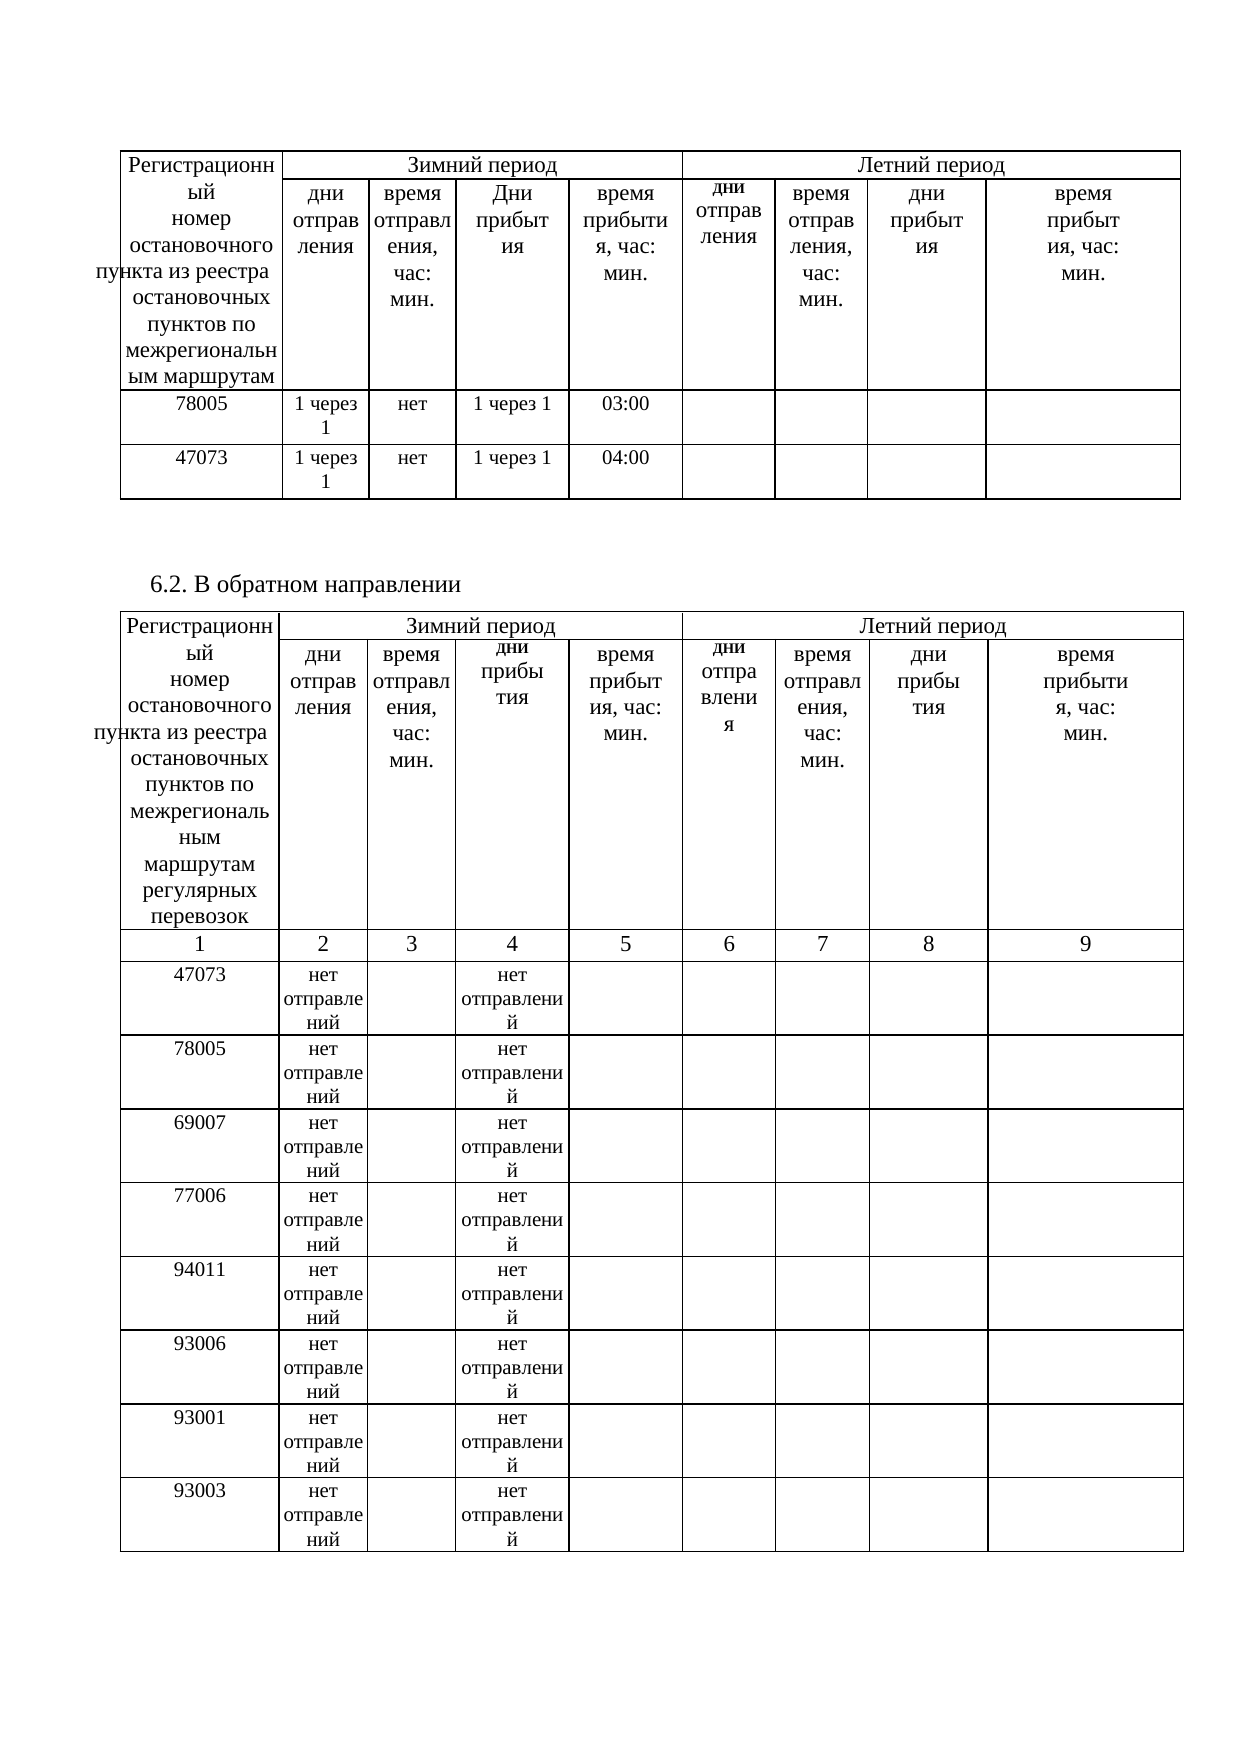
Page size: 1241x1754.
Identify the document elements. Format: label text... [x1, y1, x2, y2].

table_cell нет отправлений [456, 1331, 568, 1403]
table_cell [987, 445, 1180, 498]
table_cell нет отправлений [456, 1036, 568, 1108]
table_cell [776, 1478, 869, 1551]
table_header Регистрационный номер остановочного пункта из реестра остановочных пунктов по межрегиональным маршрутам регулярных перевозок [121, 152, 282, 389]
table_cell дни отправ ления [280, 640, 367, 929]
table_cell 9 [989, 930, 1183, 961]
table_cell 3 [368, 930, 455, 961]
table_cell [989, 1036, 1183, 1108]
table_cell [776, 962, 869, 1034]
table_cell [683, 445, 774, 498]
table_cell нет отправлений [456, 1110, 568, 1182]
table_cell [989, 1405, 1183, 1477]
table_cell 8 [870, 930, 987, 961]
table_cell [989, 1110, 1183, 1182]
table_cell [776, 445, 867, 498]
table_header Зимний период [283, 152, 682, 178]
table_cell [870, 1478, 987, 1551]
table_cell [870, 1036, 987, 1108]
table_cell нет отправлений [456, 1405, 568, 1477]
table_cell [776, 1036, 869, 1108]
table_cell [683, 1036, 775, 1108]
table_cell [368, 1257, 455, 1329]
table_cell 1 через 1 [283, 445, 368, 498]
table_cell 69007 [121, 1110, 278, 1182]
table_cell [570, 962, 682, 1034]
table_cell 04:00 [570, 445, 682, 498]
table_cell 7 [776, 930, 869, 961]
table_cell время прибыт ия, час: мин. [570, 640, 682, 929]
table_cell 77006 [121, 1183, 278, 1256]
table_cell 78005 [121, 391, 282, 444]
table_cell [870, 1405, 987, 1477]
table_cell [570, 1257, 682, 1329]
table_cell [570, 1331, 682, 1403]
table_cell время отправл ения, час: мин. [776, 640, 869, 929]
table_cell [683, 1257, 775, 1329]
table_cell [868, 391, 985, 444]
table_cell [683, 1478, 775, 1551]
table_cell нет [370, 445, 455, 498]
table_cell [989, 1478, 1183, 1551]
table_cell 1 через 1 [457, 445, 568, 498]
table_cell [683, 1405, 775, 1477]
table_cell 4 [456, 930, 568, 961]
table_cell 93003 [121, 1478, 278, 1551]
table_cell [683, 1331, 775, 1403]
table_cell дни прибыт ия [868, 180, 985, 389]
table_cell [989, 1257, 1183, 1329]
table_cell время отправл ения, час: мин. [370, 180, 455, 389]
table_header Летний период [683, 612, 1183, 639]
table_cell нет отправлений [280, 1110, 367, 1182]
table_cell 1 через 1 [283, 391, 368, 444]
table_cell 5 [570, 930, 682, 961]
table_cell дни прибы тия [870, 640, 987, 929]
table_cell [368, 1183, 455, 1256]
table_cell нет отправлений [280, 1183, 367, 1256]
table_cell [776, 1257, 869, 1329]
table_cell нет отправлений [280, 962, 367, 1034]
table_cell ДНИ отправ ления [683, 180, 774, 389]
table_cell время прибыти я, час: мин. [570, 180, 682, 389]
table_cell [776, 1331, 869, 1403]
table_cell [570, 1478, 682, 1551]
table_cell нет отправлений [456, 1257, 568, 1329]
table_cell 78005 [121, 1036, 278, 1108]
table_cell 2 [280, 930, 367, 961]
table_cell [683, 1110, 775, 1182]
table_cell [570, 1183, 682, 1256]
table_cell [368, 1405, 455, 1477]
table_cell время отправл ения, час: мин. [368, 640, 455, 929]
table_cell [776, 1405, 869, 1477]
table_cell нет отправлений [456, 962, 568, 1034]
table_cell нет [370, 391, 455, 444]
table_header Регистрационный номер остановочного пункта из реестра остановочных пунктов по межрегиональным маршрутам регулярных перевозок [121, 612, 279, 929]
table_cell нет отправлений [280, 1478, 367, 1551]
table_cell [368, 1478, 455, 1551]
table_cell [989, 1331, 1183, 1403]
table_cell 93001 [121, 1405, 278, 1477]
table_cell 47073 [121, 445, 282, 498]
table_cell 1 через 1 [457, 391, 568, 444]
table_cell [870, 1257, 987, 1329]
table_cell 93006 [121, 1331, 278, 1403]
table_cell [868, 445, 985, 498]
table_cell нет отправлений [280, 1331, 367, 1403]
table_cell дни отправ ления [283, 180, 368, 389]
table_cell нет отправлений [456, 1183, 568, 1256]
table_header Зимний период [280, 612, 682, 639]
table_cell [989, 962, 1183, 1034]
table_cell [870, 1183, 987, 1256]
table_cell ДНИ прибы тия [456, 640, 568, 929]
table_cell [683, 1183, 775, 1256]
table_cell [989, 1183, 1183, 1256]
table_cell 47073 [121, 962, 278, 1034]
table_cell время прибыт ия, час: мин. [987, 180, 1180, 389]
table_cell [570, 1110, 682, 1182]
table_cell нет отправлений [280, 1405, 367, 1477]
table_header Летний период [683, 152, 1180, 178]
table_cell [368, 1331, 455, 1403]
table_cell [776, 1183, 869, 1256]
table_cell [368, 1036, 455, 1108]
table_cell [683, 962, 775, 1034]
table_cell [776, 391, 867, 444]
table_cell [570, 1036, 682, 1108]
table_cell [570, 1405, 682, 1477]
table_cell ДНИ отпра влени я [683, 640, 775, 929]
table_cell 6 [683, 930, 775, 961]
text 6.2. В обратном направлении [150, 569, 1090, 598]
table_cell [776, 1110, 869, 1182]
table_cell [870, 962, 987, 1034]
table_cell 1 [121, 930, 278, 961]
table_cell [368, 962, 455, 1034]
table_cell Дни прибыт ия [457, 180, 568, 389]
table_cell [987, 391, 1180, 444]
table_cell нет отправлений [456, 1478, 568, 1551]
table_cell 94011 [121, 1257, 278, 1329]
table_cell нет отправлений [280, 1257, 367, 1329]
table_cell время отправ ления, час: мин. [776, 180, 867, 389]
table_cell [368, 1110, 455, 1182]
table_cell нет отправлений [280, 1036, 367, 1108]
table_cell [870, 1110, 987, 1182]
table_cell 03:00 [570, 391, 682, 444]
table_cell время прибыти я, час: мин. [989, 640, 1183, 929]
table_cell [683, 391, 774, 444]
table_cell [870, 1331, 987, 1403]
